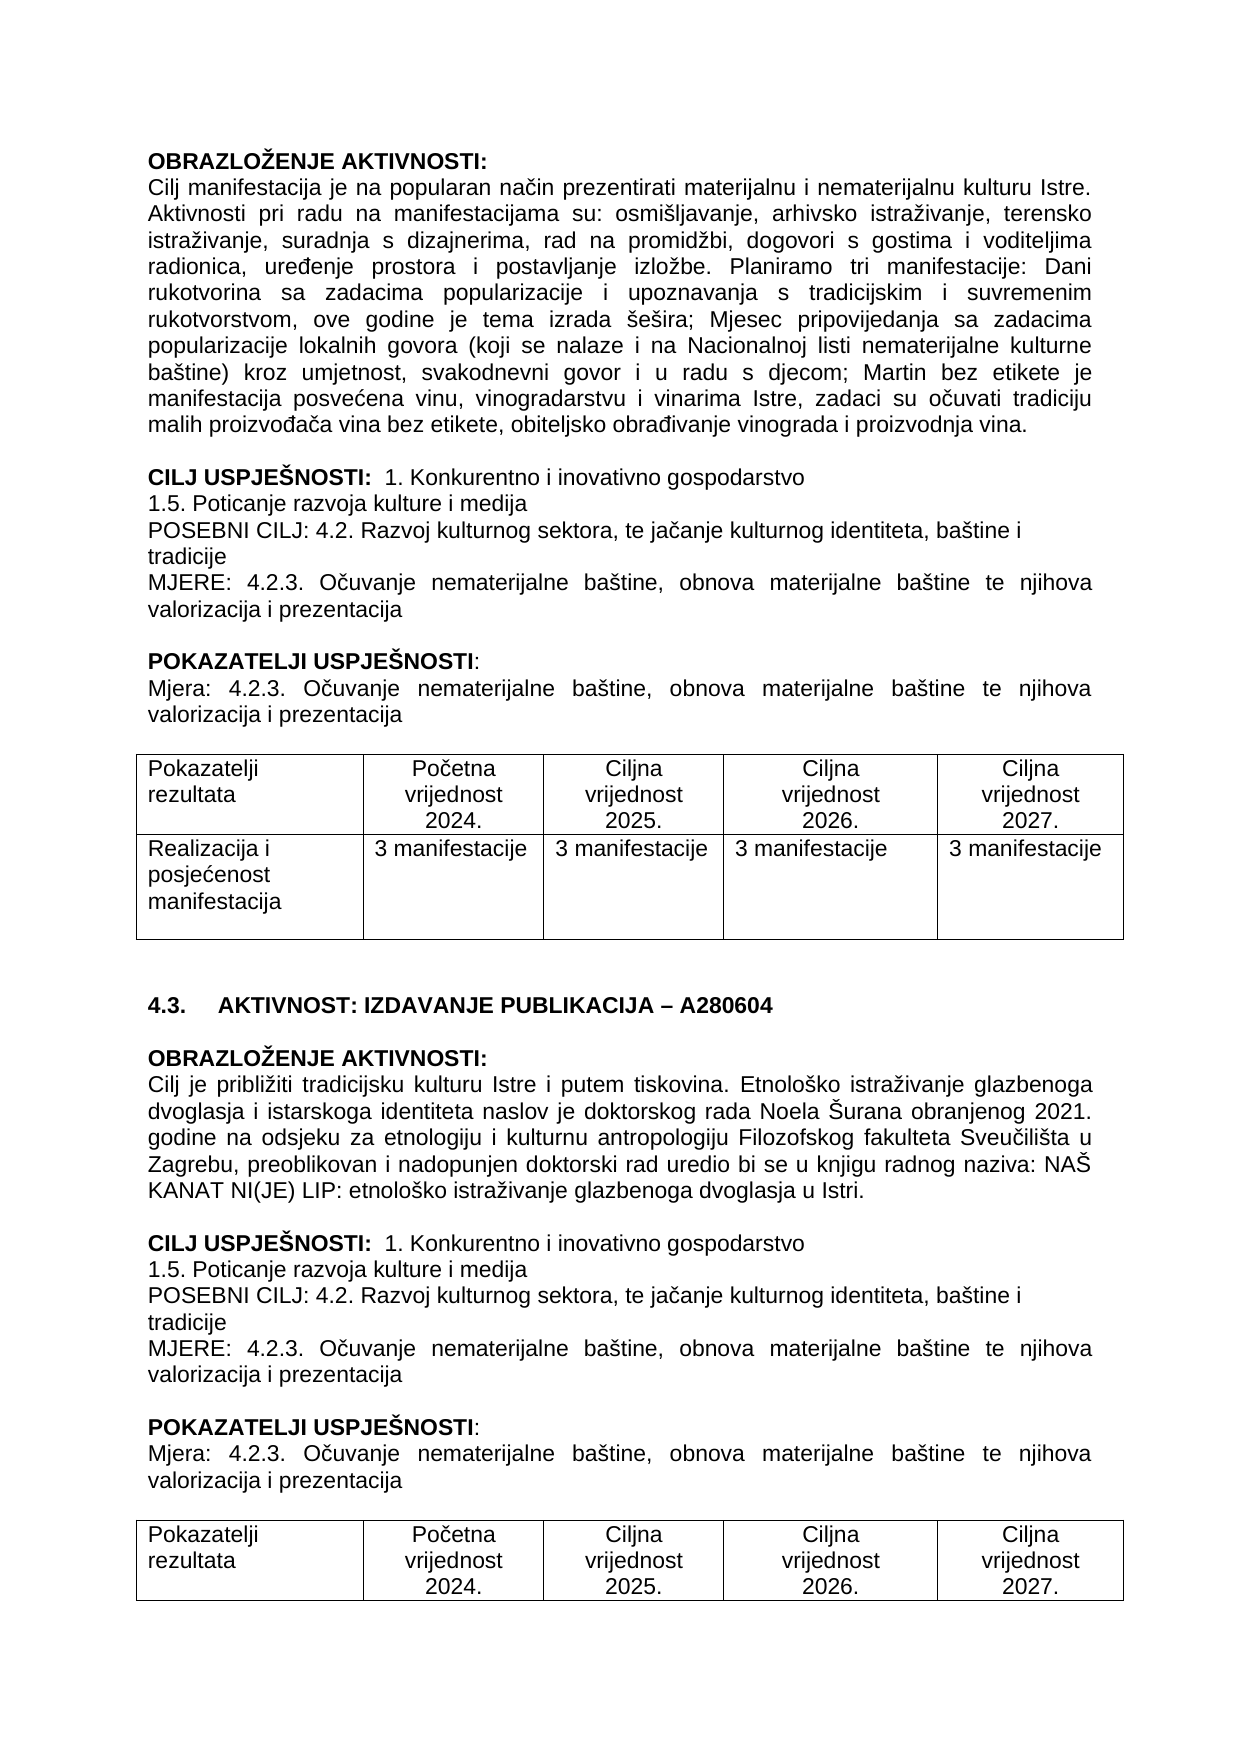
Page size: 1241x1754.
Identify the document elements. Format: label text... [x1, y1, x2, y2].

table_cell 3 manifestacije [364, 835, 543, 939]
text MJERE: 4.2.3. Očuvanje nematerijalne baštine, obnova materijalne baštine te njihova valorizacija i prezentacija [148, 569, 1093, 622]
table_cell 3 manifestacije [724, 835, 937, 939]
text MJERE: 4.2.3. Očuvanje nematerijalne baštine, obnova materijalne baštine te njihova valorizacija i prezentacija [148, 1335, 1093, 1388]
text 4.3. AKTIVNOST: IZDAVANJE PUBLIKACIJA – A280604 [148, 992, 1093, 1019]
text POKAZATELJI USPJEŠNOSTI: [148, 1414, 1093, 1440]
text CILJ USPJEŠNOSTI: 1. Konkurentno i inovativno gospodarstvo [148, 464, 1093, 490]
table_header Početna vrijednost 2024. [364, 1521, 543, 1599]
text POSEBNI CILJ: 4.2. Razvoj kulturnog sektora, te jačanje kulturnog identiteta, baštine i tradicije [148, 1282, 1093, 1335]
text POKAZATELJI USPJEŠNOSTI: [148, 648, 1093, 675]
table_header Pokazatelji rezultata [137, 755, 363, 834]
table_header Ciljna vrijednost 2026. [724, 755, 937, 834]
text CILJ USPJEŠNOSTI: 1. Konkurentno i inovativno gospodarstvo [148, 1229, 1093, 1256]
table_header Ciljna vrijednost 2025. [544, 755, 723, 834]
table_header Ciljna vrijednost 2025. [544, 1521, 723, 1599]
text Cilj manifestacija je na popularan način prezentirati materijalnu i nematerijalnu kulturu Istre. Aktivnosti pri radu na manifestacijama su: osmišljavanje, arhivsko istraživanje, terensko istraživanje, suradnja s dizajnerima, rad na promidžbi, dogovori s gostima i voditeljima radionica, uređenje prostora i postavljanje izložbe. Planiramo tri manifestacije: Dani rukotvorina sa zadacima popularizacije i upoznavanja s tradicijskim i suvremenim rukotvorstvom, ove godine je tema izrada šešira; Mjesec pripovijedanja sa zadacima popularizacije lokalnih govora (koji se nalaze i na Nacionalnoj listi nematerijalne kulturne baštine) kroz umjetnost, svakodnevni govor i u radu s djecom; Martin bez etikete je manifestacija posvećena vinu, vinogradarstvu i vinarima Istre, zadaci su očuvati tradiciju malih proizvođača vina bez etikete, obiteljsko obrađivanje vinograda i proizvodnja vina. [148, 174, 1093, 437]
table_cell 3 manifestacije [544, 835, 723, 939]
text Mjera: 4.2.3. Očuvanje nematerijalne baštine, obnova materijalne baštine te njihova valorizacija i prezentacija [148, 675, 1093, 727]
table_header Pokazatelji rezultata [137, 1521, 363, 1599]
table_cell Realizacija i posjećenost manifestacija [137, 835, 363, 939]
table_header Početna vrijednost 2024. [364, 755, 543, 834]
table_header Ciljna vrijednost 2026. [724, 1521, 937, 1599]
text 1.5. Poticanje razvoja kulture i medija [148, 490, 1093, 517]
text Cilj je približiti tradicijsku kulturu Istre i putem tiskovina. Etnološko istraživanje glazbenoga dvoglasja i istarskoga identiteta naslov je doktorskog rada Noela Šurana obranjenog 2021. godine na odsjeku za etnologiju i kulturnu antropologiju Filozofskog fakulteta Sveučilišta u Zagrebu, preoblikovan i nadopunjen doktorski rad uredio bi se u knjigu radnog naziva: NAŠ KANAT NI(JE) LIP: etnološko istraživanje glazbenoga dvoglasja u Istri. [148, 1071, 1093, 1203]
text POSEBNI CILJ: 4.2. Razvoj kulturnog sektora, te jačanje kulturnog identiteta, baštine i tradicije [148, 517, 1093, 569]
text 1.5. Poticanje razvoja kulture i medija [148, 1256, 1093, 1282]
text OBRAZLOŽENJE AKTIVNOSTI: [148, 1045, 1093, 1071]
text Mjera: 4.2.3. Očuvanje nematerijalne baštine, obnova materijalne baštine te njihova valorizacija i prezentacija [148, 1440, 1093, 1493]
table_header Ciljna vrijednost 2027. [938, 1521, 1123, 1599]
table_cell 3 manifestacije [938, 835, 1123, 939]
table_header Ciljna vrijednost 2027. [938, 755, 1123, 834]
text OBRAZLOŽENJE AKTIVNOSTI: [148, 148, 1093, 174]
